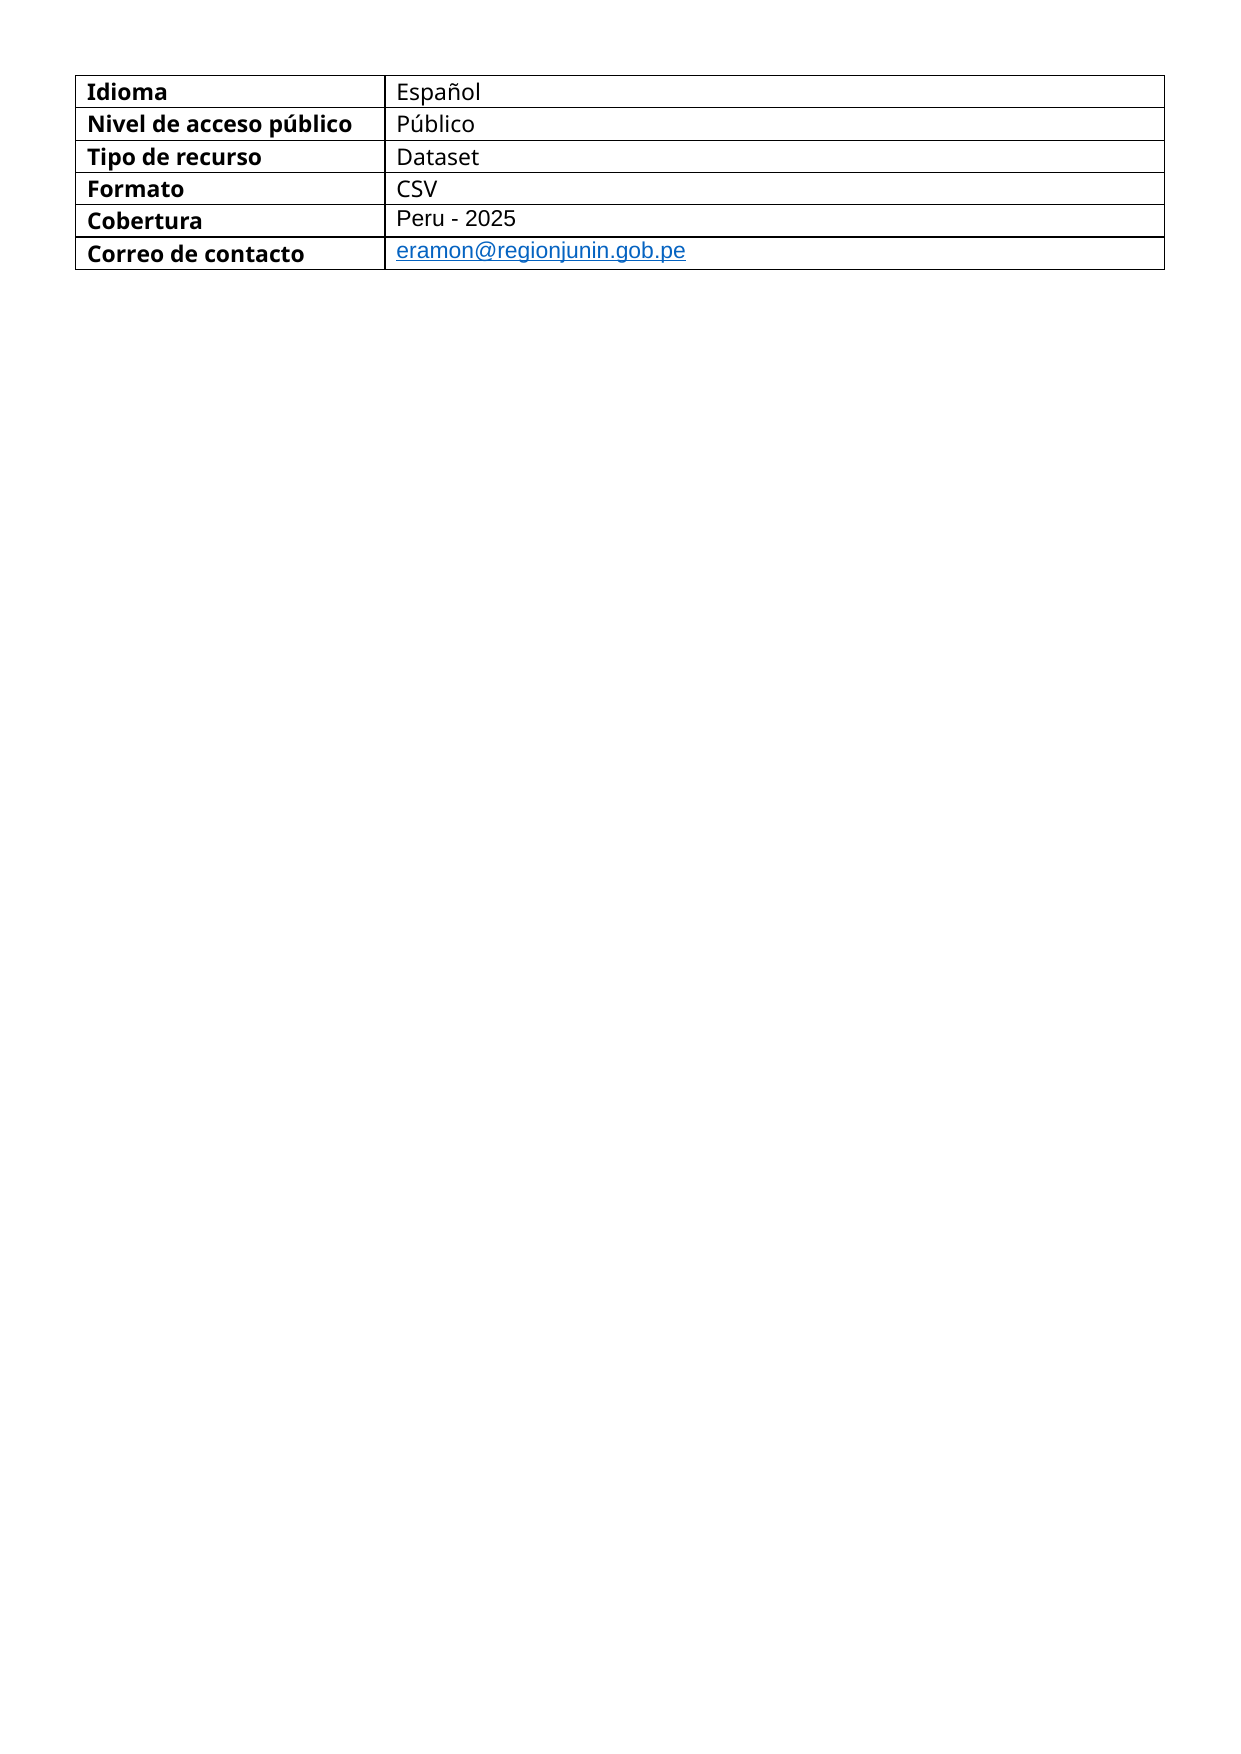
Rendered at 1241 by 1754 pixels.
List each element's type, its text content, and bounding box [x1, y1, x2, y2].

table_cell eramon@regionjunin.gob.pe [386, 238, 1164, 269]
table_cell Nivel de acceso público [76, 108, 384, 139]
table_cell Español [386, 76, 1164, 107]
table_cell Tipo de recurso [76, 141, 384, 172]
table_cell Correo de contacto [76, 238, 384, 269]
table_cell CSV [386, 173, 1164, 204]
table_cell Formato [76, 173, 384, 204]
table_cell Peru - 2025 [386, 205, 1164, 236]
table_cell Público [386, 108, 1164, 139]
table_cell Idioma [76, 76, 384, 107]
table_cell Dataset [386, 141, 1164, 172]
table_cell Cobertura [76, 205, 384, 236]
